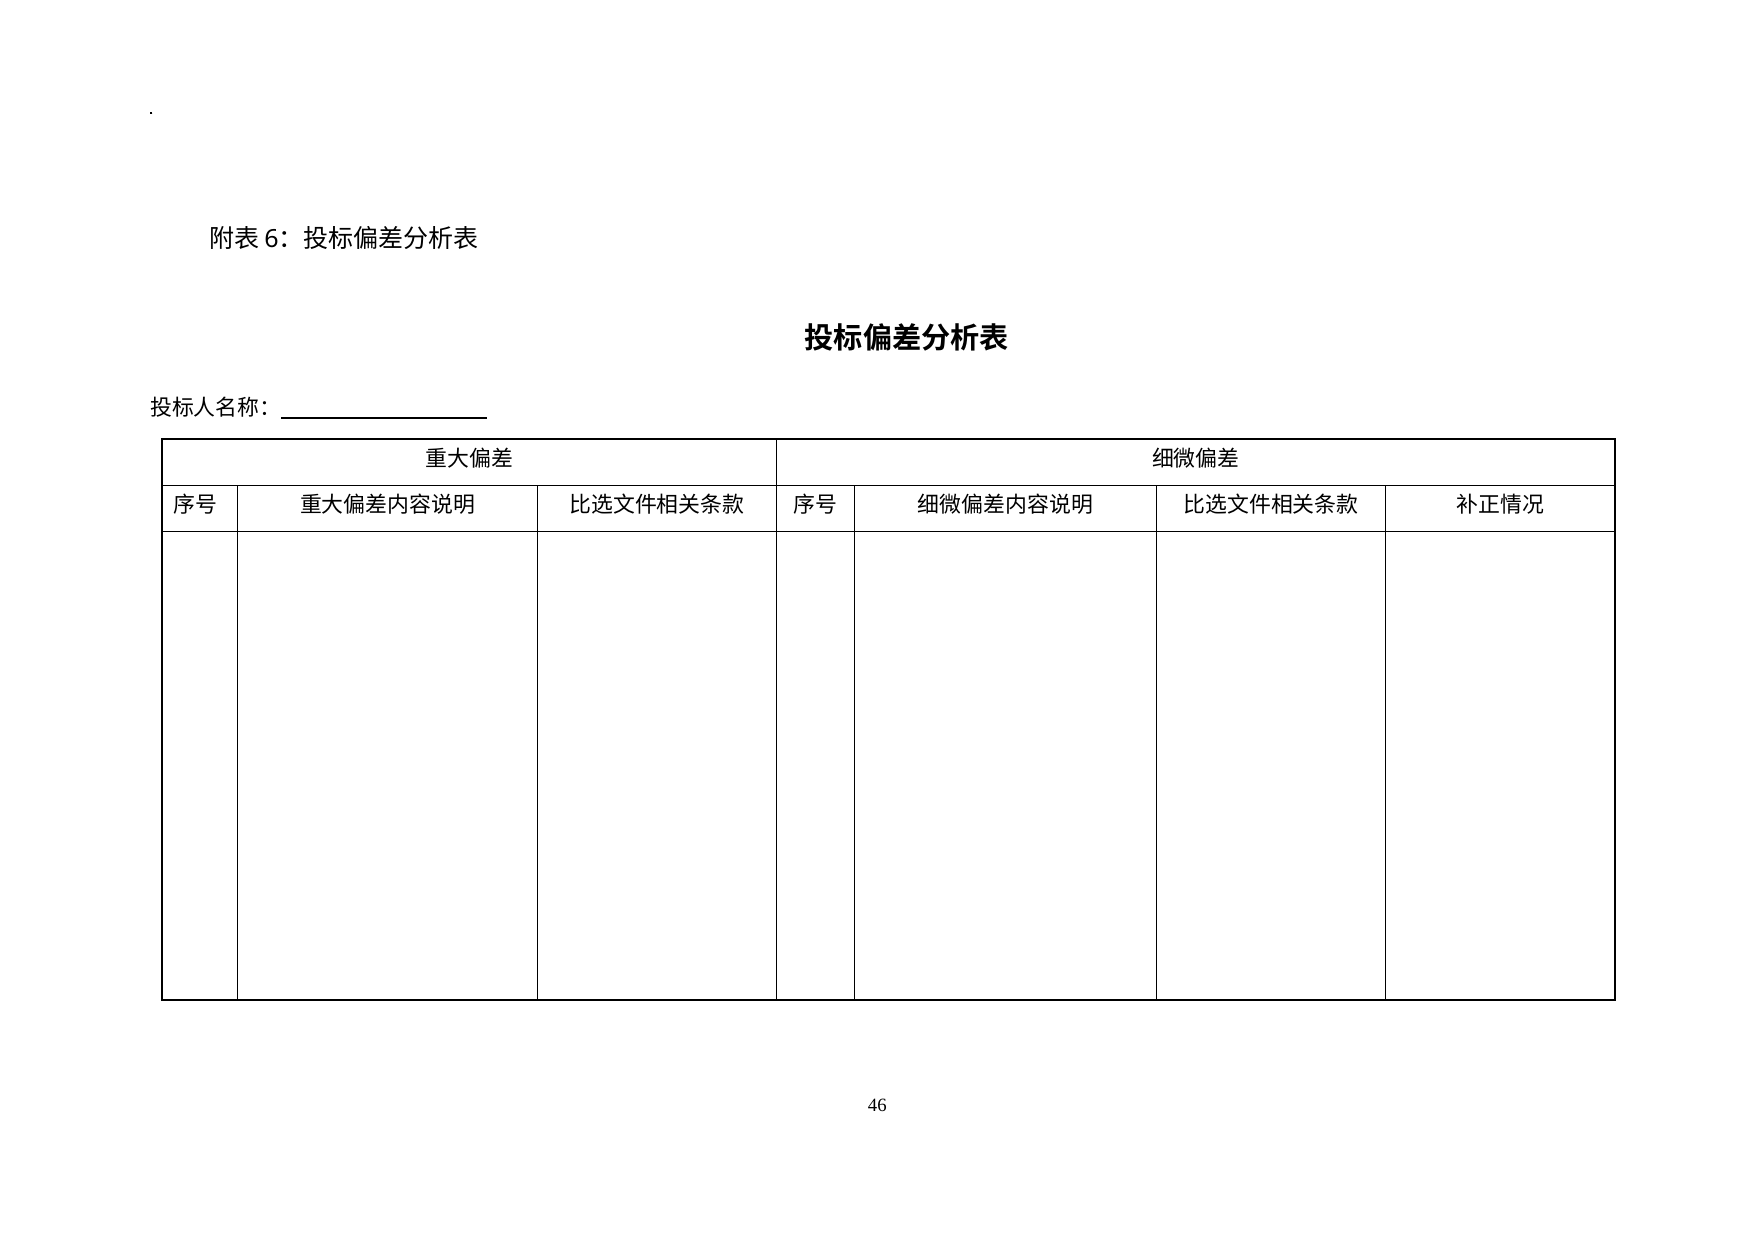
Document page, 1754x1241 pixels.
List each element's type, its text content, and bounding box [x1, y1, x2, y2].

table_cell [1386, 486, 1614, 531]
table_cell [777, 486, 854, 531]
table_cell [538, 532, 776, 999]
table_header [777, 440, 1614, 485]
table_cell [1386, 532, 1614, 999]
text 附表6：投标偏差分析表 [209, 204, 1604, 269]
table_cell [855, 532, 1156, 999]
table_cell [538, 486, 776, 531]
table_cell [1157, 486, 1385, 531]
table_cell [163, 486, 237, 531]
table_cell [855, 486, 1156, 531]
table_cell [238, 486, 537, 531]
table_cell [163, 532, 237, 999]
text 投标人名称： [150, 390, 1604, 422]
text 投标偏差分析表 [209, 303, 1604, 368]
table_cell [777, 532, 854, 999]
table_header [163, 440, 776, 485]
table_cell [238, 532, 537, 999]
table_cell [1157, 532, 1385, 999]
